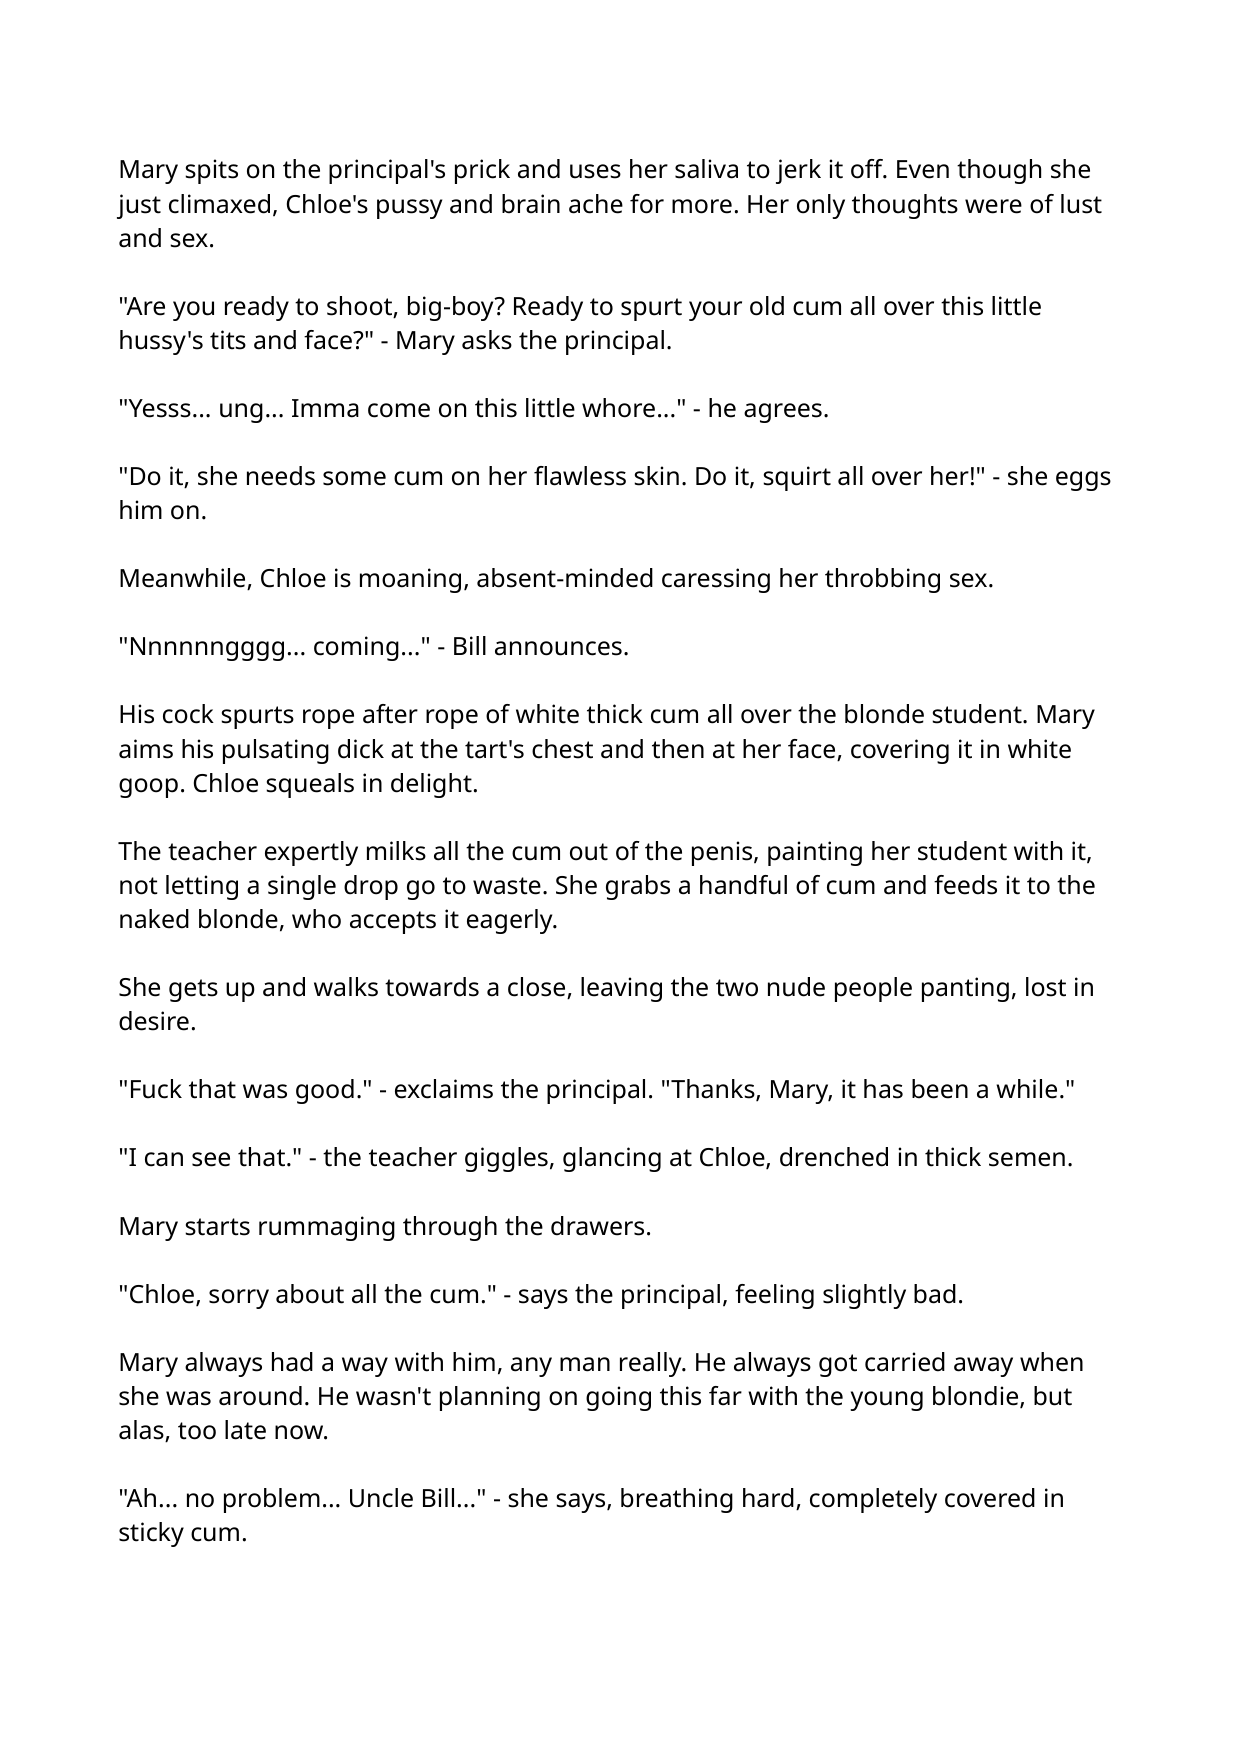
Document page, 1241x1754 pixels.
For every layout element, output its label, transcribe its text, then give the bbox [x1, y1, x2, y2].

text Mary starts rummaging through the drawers. [118, 1208, 1122, 1242]
text She gets up and walks towards a close, leaving the two nude people panting, lost in desire. [118, 970, 1122, 1038]
text "Nnnnnngggg... coming..." - Bill announces. [118, 629, 1122, 663]
text "Fuck that was good." - exclaims the principal. "Thanks, Mary, it has been a while." [118, 1072, 1122, 1106]
text "Do it, she needs some cum on her flawless skin. Do it, squirt all over her!" - she eggs him on. [118, 459, 1122, 527]
text His cock spurts rope after rope of white thick cum all over the blonde student. Mary aims his pulsating dick at the tart's chest and then at her face, covering it in white goop. Chloe squeals in delight. [118, 697, 1122, 799]
text "Ah... no problem... Uncle Bill..." - she says, breathing hard, completely covered in sticky cum. [118, 1481, 1122, 1549]
text Mary spits on the principal's prick and uses her saliva to jerk it off. Even though she just climaxed, Chloe's pussy and brain ache for more. Her only thoughts were of lust and sex. [118, 152, 1122, 254]
text "Chloe, sorry about all the cum." - says the principal, feeling slightly bad. [118, 1276, 1122, 1310]
text Meanwhile, Chloe is moaning, absent-minded caressing her throbbing sex. [118, 561, 1122, 595]
text The teacher expertly milks all the cum out of the penis, painting her student with it, not letting a single drop go to waste. She grabs a handful of cum and feeds it to the naked blonde, who accepts it eagerly. [118, 833, 1122, 936]
text "I can see that." - the teacher giggles, glancing at Chloe, drenched in thick semen. [118, 1140, 1122, 1174]
text "Yesss... ung... Imma come on this little whore..." - he agrees. [118, 391, 1122, 425]
text Mary always had a way with him, any man really. He always got carried away when she was around. He wasn't planning on going this far with the young blondie, but alas, too late now. [118, 1344, 1122, 1447]
text "Are you ready to shoot, big-boy? Ready to spurt your old cum all over this little hussy's tits and face?" - Mary asks the principal. [118, 288, 1122, 357]
